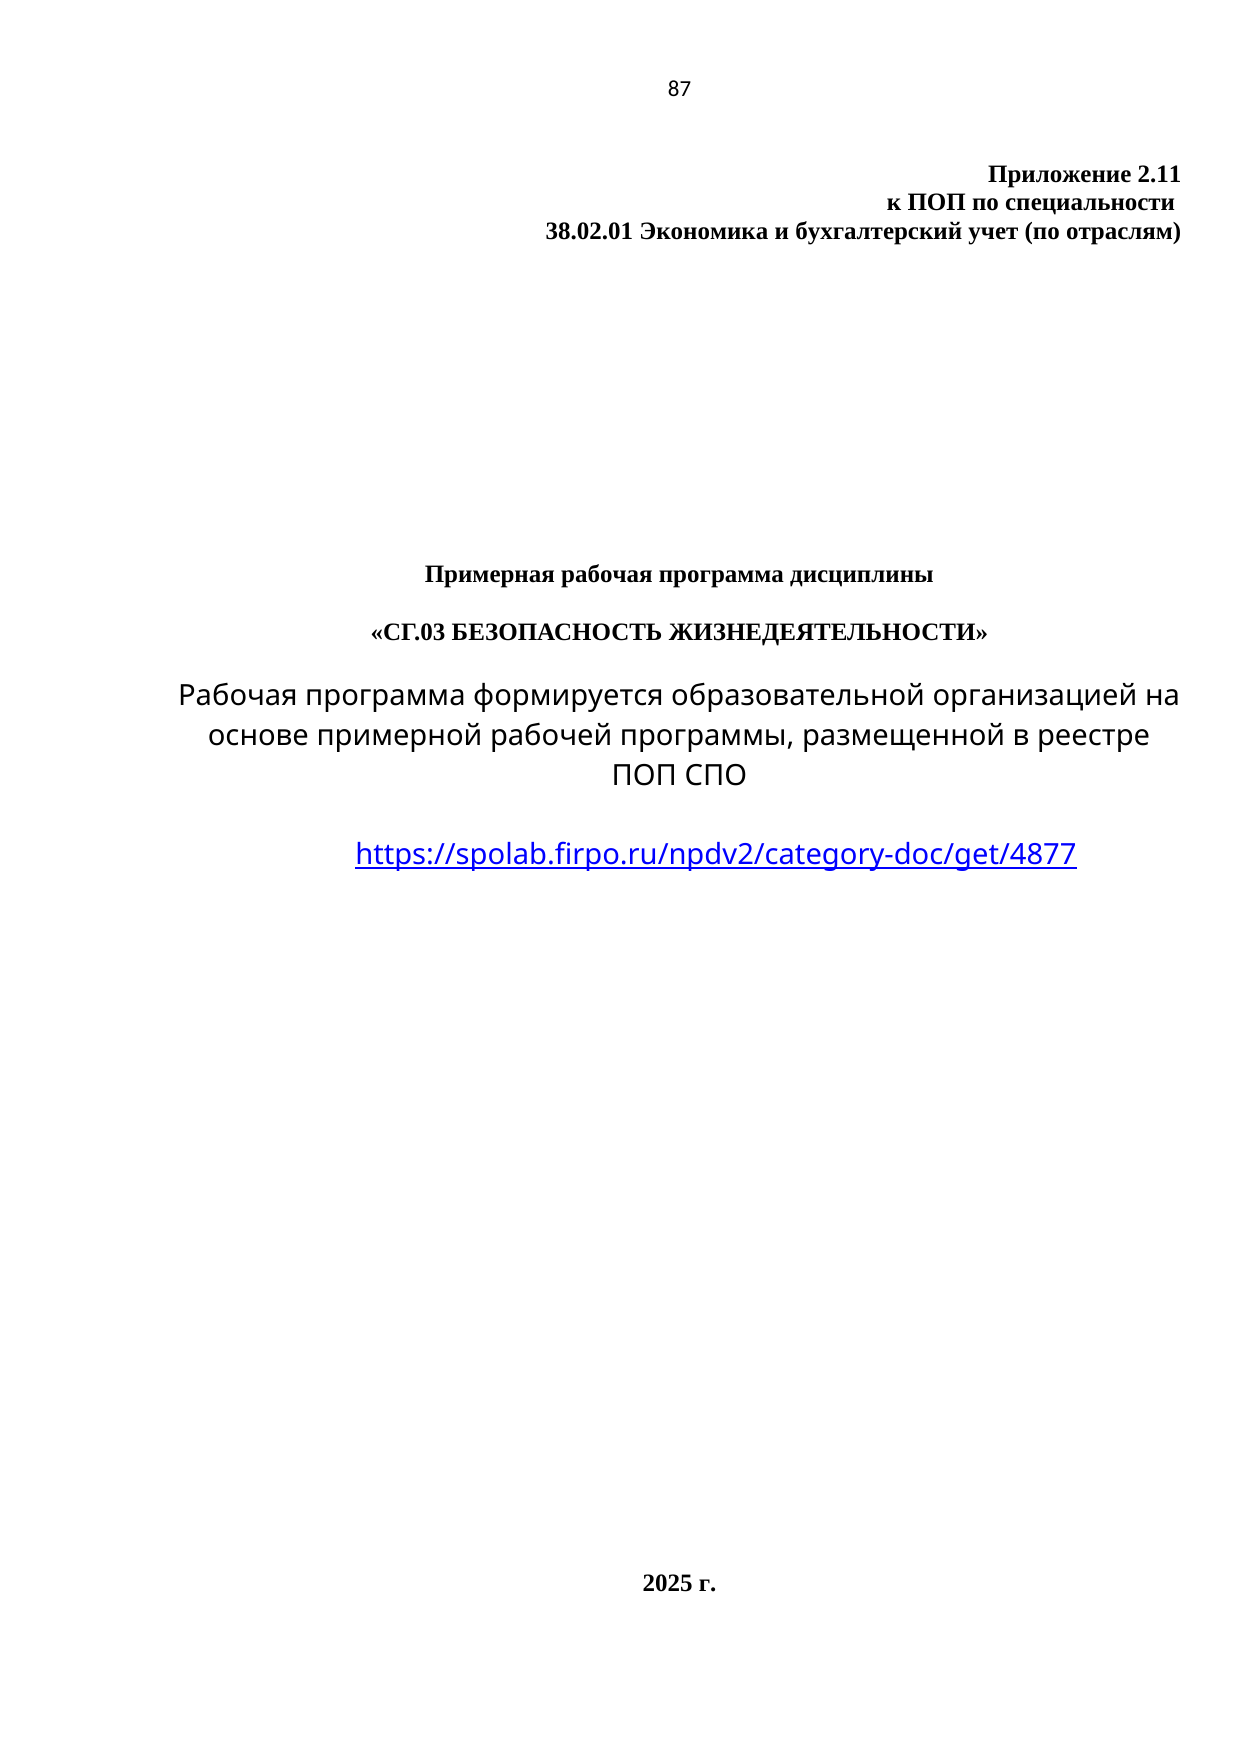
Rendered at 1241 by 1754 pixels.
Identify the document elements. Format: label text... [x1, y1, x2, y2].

text 2025 г. [177, 1568, 1181, 1597]
text к ПОП по специальности 38.02.01 Экономика и бухгалтерский учет (по отраслям) [177, 187, 1181, 245]
text Примерная рабочая программа дисциплины [177, 559, 1181, 587]
subtitle «СГ.03 БЕЗОПАСНОСТЬ ЖИЗНЕДЕЯТЕЛЬНОСТИ» [177, 617, 1181, 645]
text https://spolab.firpo.ru/npdv2/category-doc/get/4877 [177, 833, 1181, 873]
text Рабочая программа формируется образовательной организацией на основе примерной рабочей программы, размещенной в реестре ПОП СПО [177, 674, 1181, 794]
text Приложение 2.11 [177, 159, 1181, 187]
